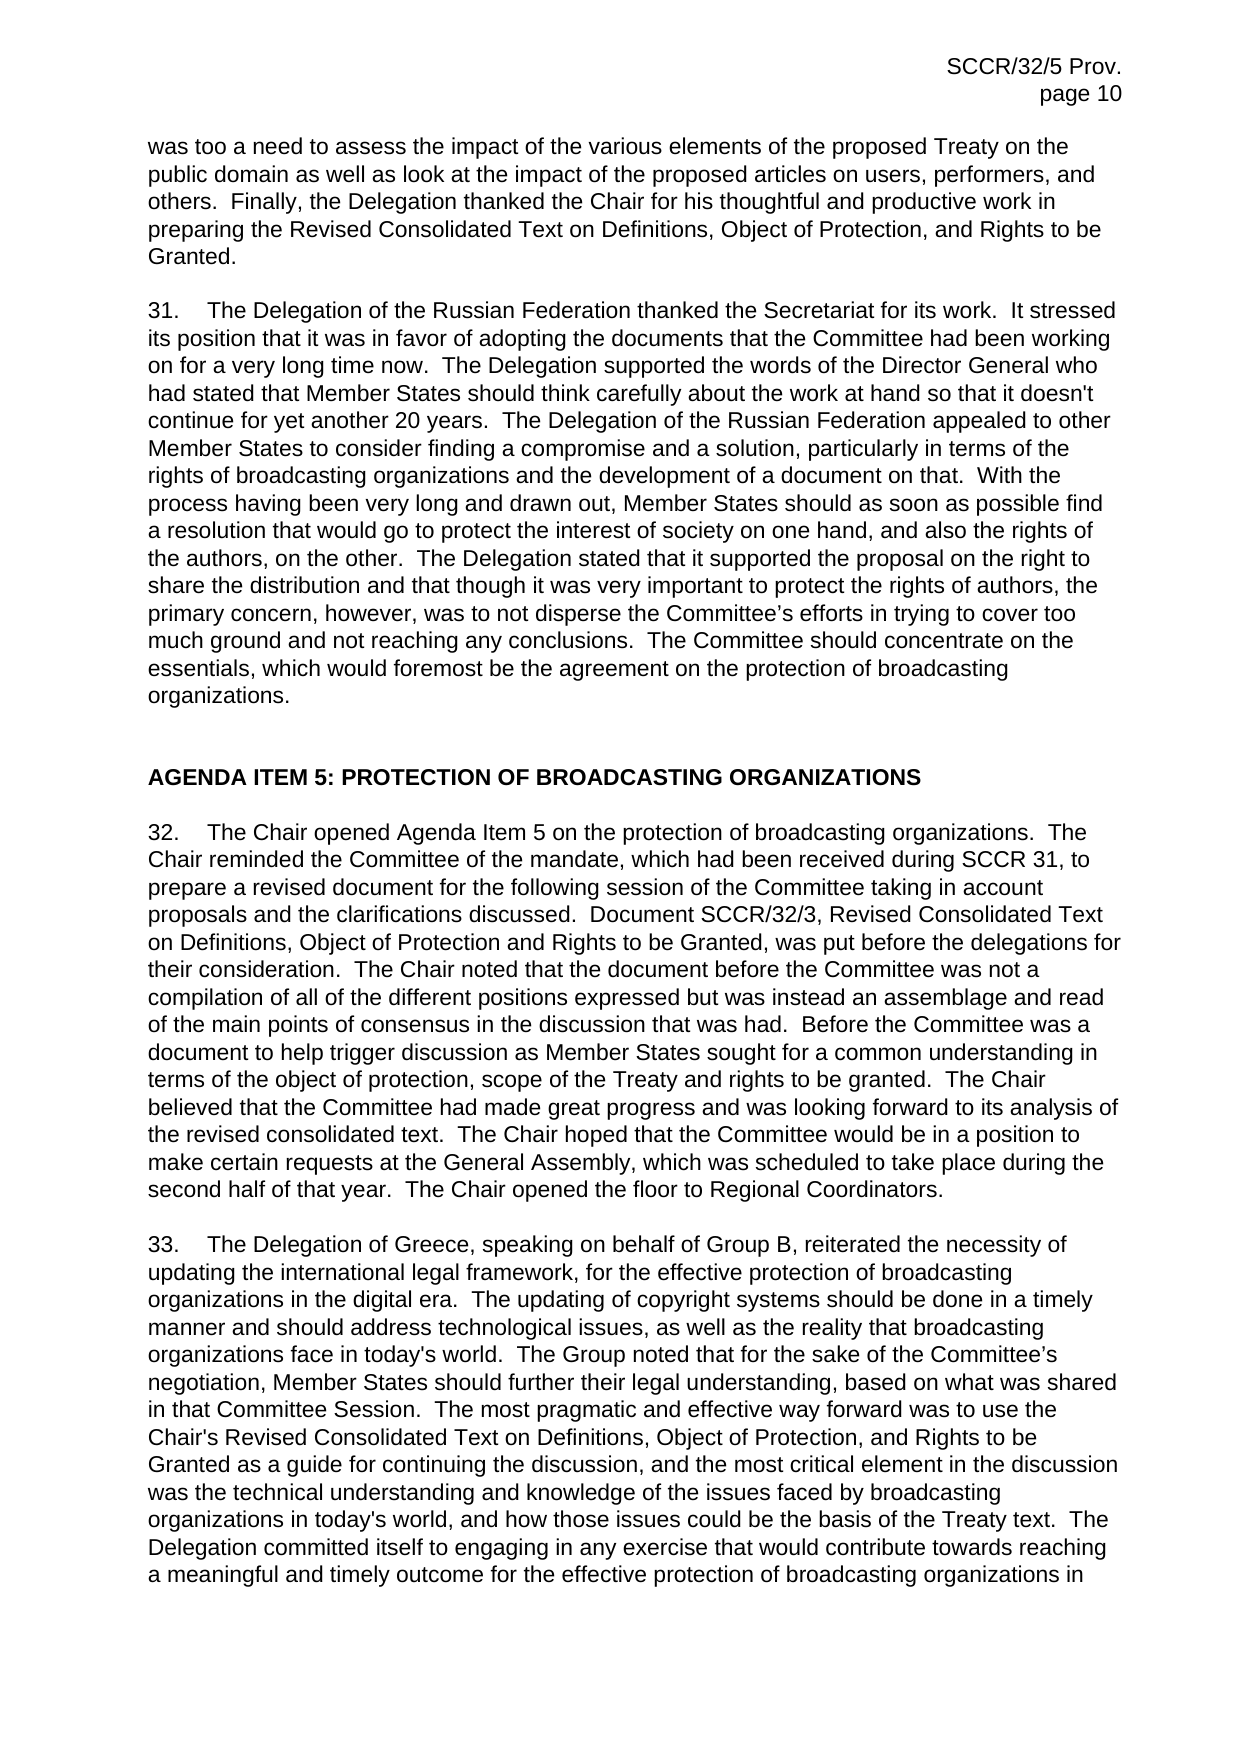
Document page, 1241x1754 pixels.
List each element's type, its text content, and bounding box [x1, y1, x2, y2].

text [148, 132, 1122, 270]
text AGENDA ITEM 5: PROTECTION OF BROADCASTING ORGANIZATIONS [148, 762, 1122, 790]
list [148, 1230, 1122, 1587]
list The Delegation of the Russian Federation thanked the Secretariat for its work. It stressed its position that it was in favor of adopting the documents that the Committee had been working on for a very long time now. The Delegation supported the words of the Director General who had stated that Member States should think carefully about the work at hand so that it doesn't continue for yet another 20 years. The Delegation of the Russian Federation appealed to other Member States to consider finding a compromise and a solution, particularly in terms of the rights of broadcasting organizations and the development of a document on that. With the process having been very long and drawn out, Member States should as soon as possible find a resolution that would go to protect the interest of society on one hand, and also the rights of the authors, on the other. The Delegation stated that it supported the proposal on the right to share the distribution and that though it was very important to protect the rights of authors, the primary concern, however, was to not disperse the Committee’s efforts in trying to cover too much ground and not reaching any conclusions. The Committee should concentrate on the essentials, which would foremost be the agreement on the protection of broadcasting organizations. [148, 296, 1122, 708]
list The Chair opened Agenda Item 5 on the protection of broadcasting organizations. The Chair reminded the Committee of the mandate, which had been received during SCCR 31, to prepare a revised document for the following session of the Committee taking in account proposals and the clarifications discussed. Document SCCR/32/3, Revised Consolidated Text on Definitions, Object of Protection and Rights to be Granted, was put before the delegations for their consideration. The Chair noted that the document before the Committee was not a compilation of all of the different positions expressed but was instead an assemblage and read of the main points of consensus in the discussion that was had. Before the Committee was a document to help trigger discussion as Member States sought for a common understanding in terms of the object of protection, scope of the Treaty and rights to be granted. The Chair believed that the Committee had made great progress and was looking forward to its analysis of the revised consolidated text. The Chair hoped that the Committee would be in a position to make certain requests at the General Assembly, which was scheduled to take place during the second half of that year. The Chair opened the floor to Regional Coordinators. [148, 817, 1122, 1202]
